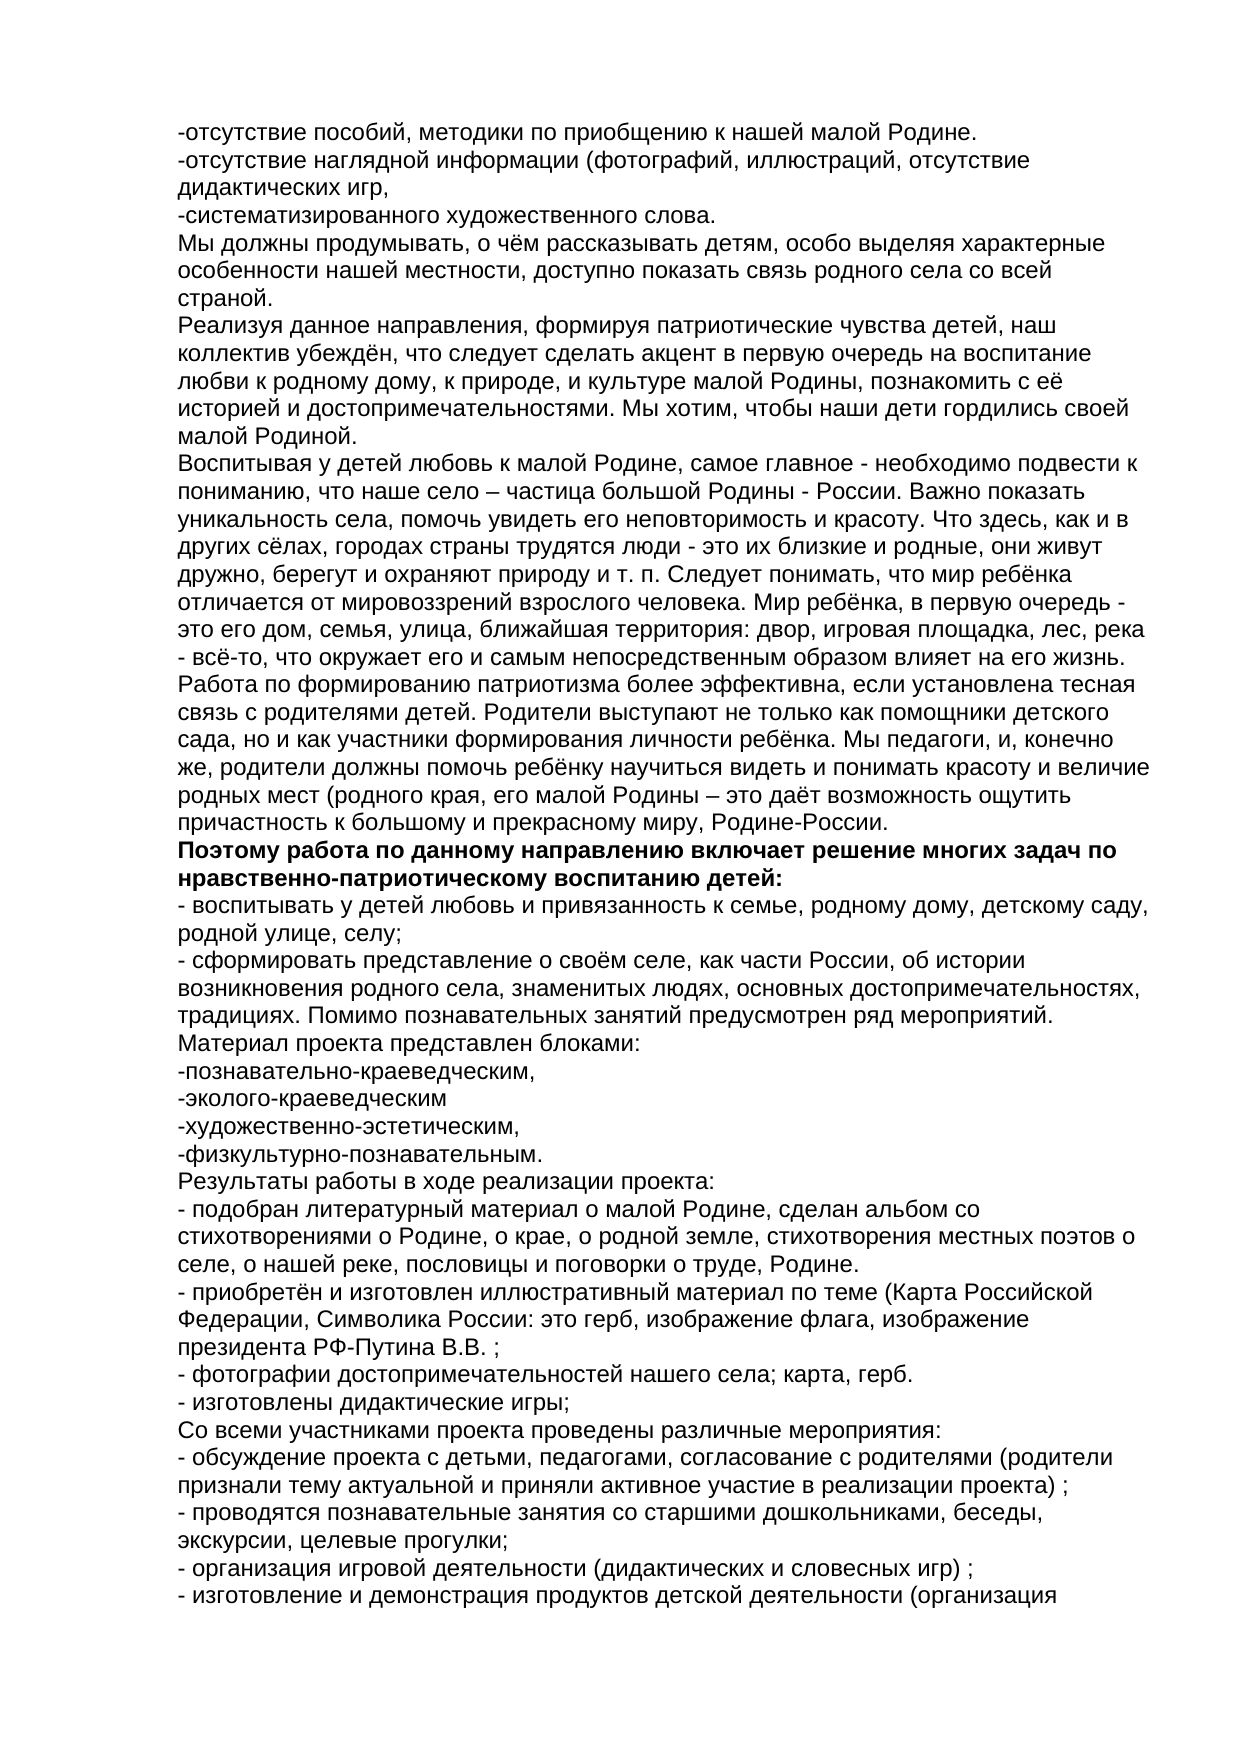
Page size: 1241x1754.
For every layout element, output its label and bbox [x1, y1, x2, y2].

text [177, 118, 1152, 1609]
